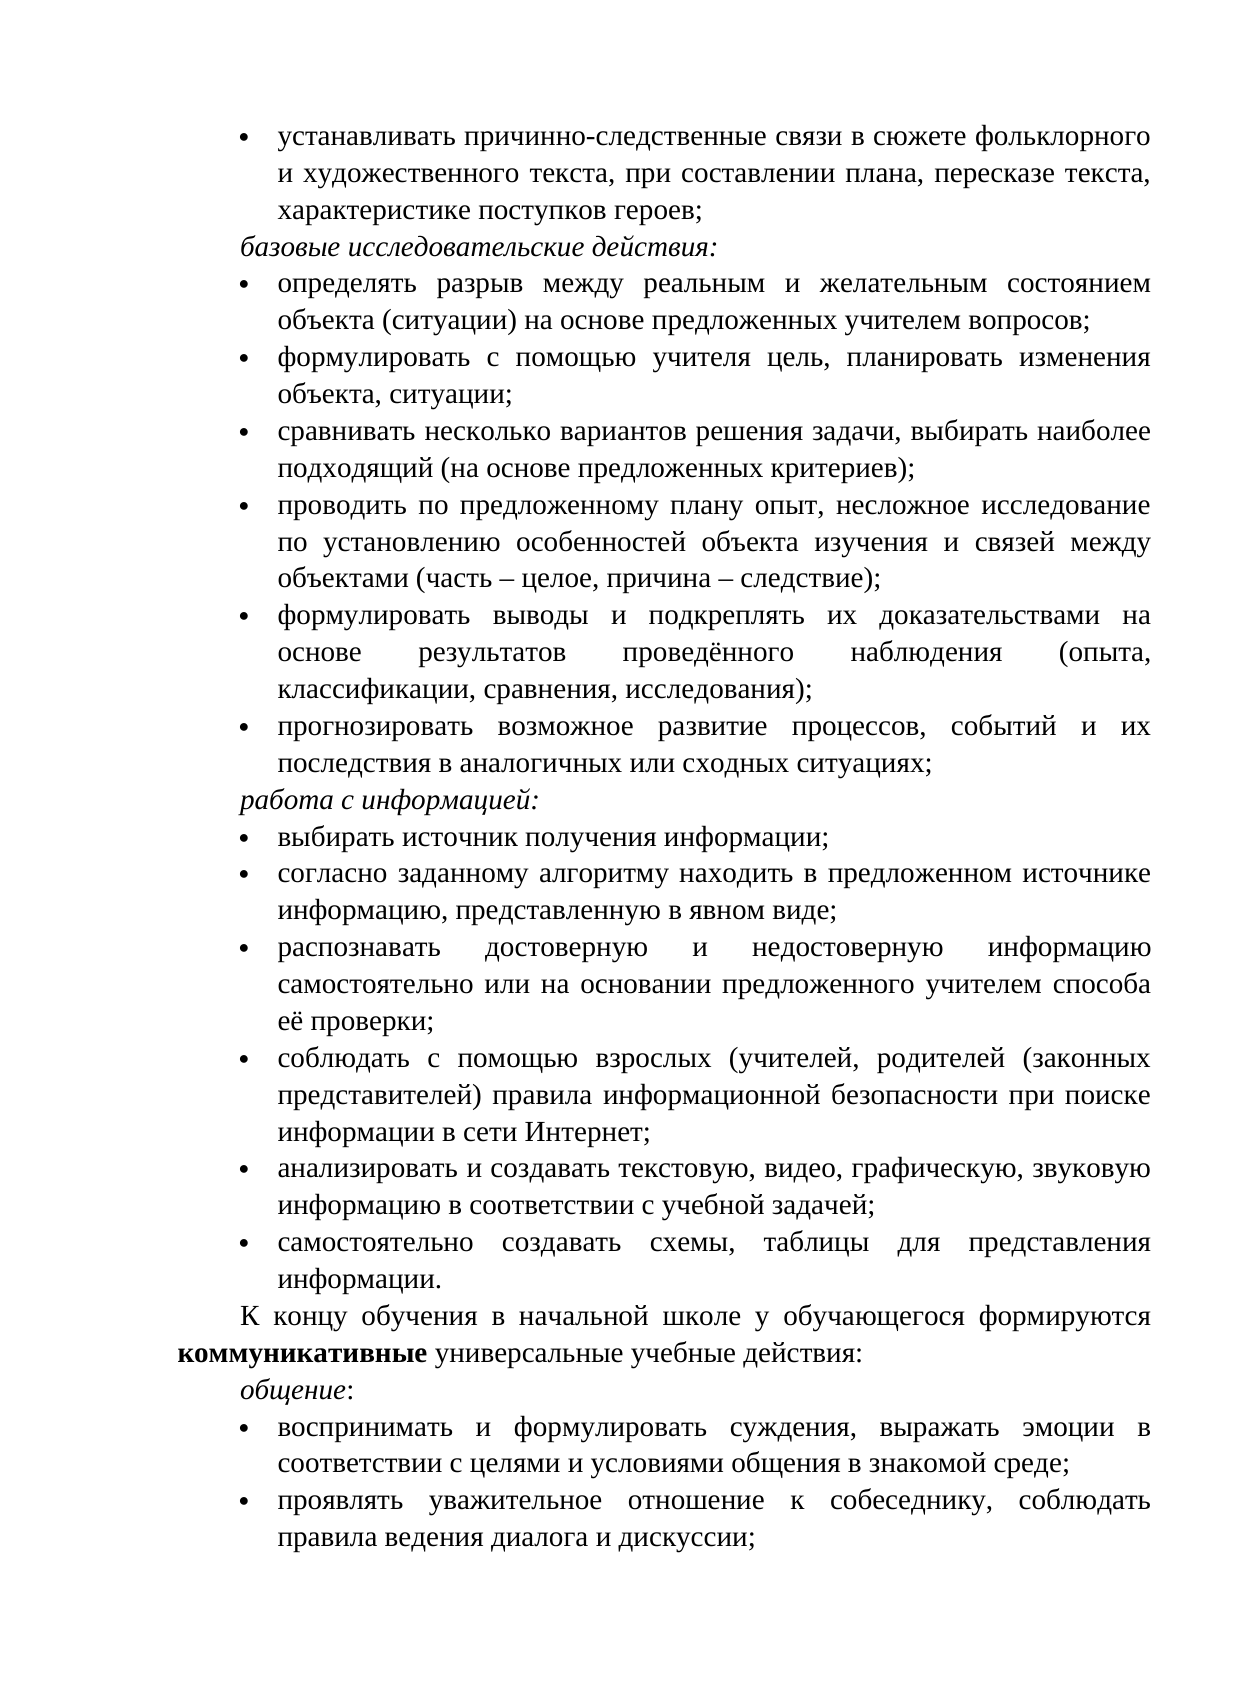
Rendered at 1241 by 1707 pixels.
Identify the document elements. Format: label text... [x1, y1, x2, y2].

list согласно заданному алгоритму находить в предложенном источнике информацию, представленную в явном виде; [240, 856, 1152, 926]
list самостоятельно создавать схемы, таблицы для представления информации. [240, 1224, 1152, 1295]
list прогнозировать возможное развитие процессов, событий и их последствия в аналогичных или сходных ситуациях; [240, 708, 1152, 778]
list распознавать достоверную и недостоверную информацию самостоятельно или на основании предложенного учителем способа её проверки; [240, 929, 1152, 1037]
list воспринимать и формулировать суждения, выражать эмоции в соответствии с целями и условиями общения в знакомой среде; [240, 1409, 1152, 1479]
list выбирать источник получения информации; [240, 819, 1152, 852]
text общение: [177, 1372, 1152, 1405]
list проводить по предложенному плану опыт, несложное исследование по установлению особенностей объекта изучения и связей между объектами (часть – целое, причина – следствие); [240, 487, 1152, 594]
list сравнивать несколько вариантов решения задачи, выбирать наиболее подходящий (на основе предложенных критериев); [240, 413, 1152, 483]
list определять разрыв между реальным и желательным состоянием объекта (ситуации) на основе предложенных учителем вопросов; [240, 266, 1152, 336]
list формулировать выводы и подкреплять их доказательствами на основе результатов проведённого наблюдения (опыта, классификации, сравнения, исследования); [240, 597, 1152, 705]
list формулировать с помощью учителя цель, планировать изменения объекта, ситуации; [240, 339, 1152, 410]
list устанавливать причинно-следственные связи в сюжете фольклорного и художественного текста, при составлении плана, пересказе текста, характеристике поступков героев; [240, 118, 1152, 225]
list анализировать и создавать текстовую, видео, графическую, звуковую информацию в соответствии с учебной задачей; [240, 1151, 1152, 1221]
text К концу обучения в начальной школе у обучающегося формируются коммуникативные универсальные учебные действия: [177, 1298, 1152, 1368]
text работа с информацией: [177, 782, 1152, 815]
text базовые исследовательские действия: [177, 229, 1152, 262]
list соблюдать с помощью взрослых (учителей, родителей (законных представителей) правила информационной безопасности при поиске информации в сети Интернет; [240, 1040, 1152, 1147]
list проявлять уважительное отношение к собеседнику, соблюдать правила ведения диалога и дискуссии; [240, 1482, 1152, 1553]
